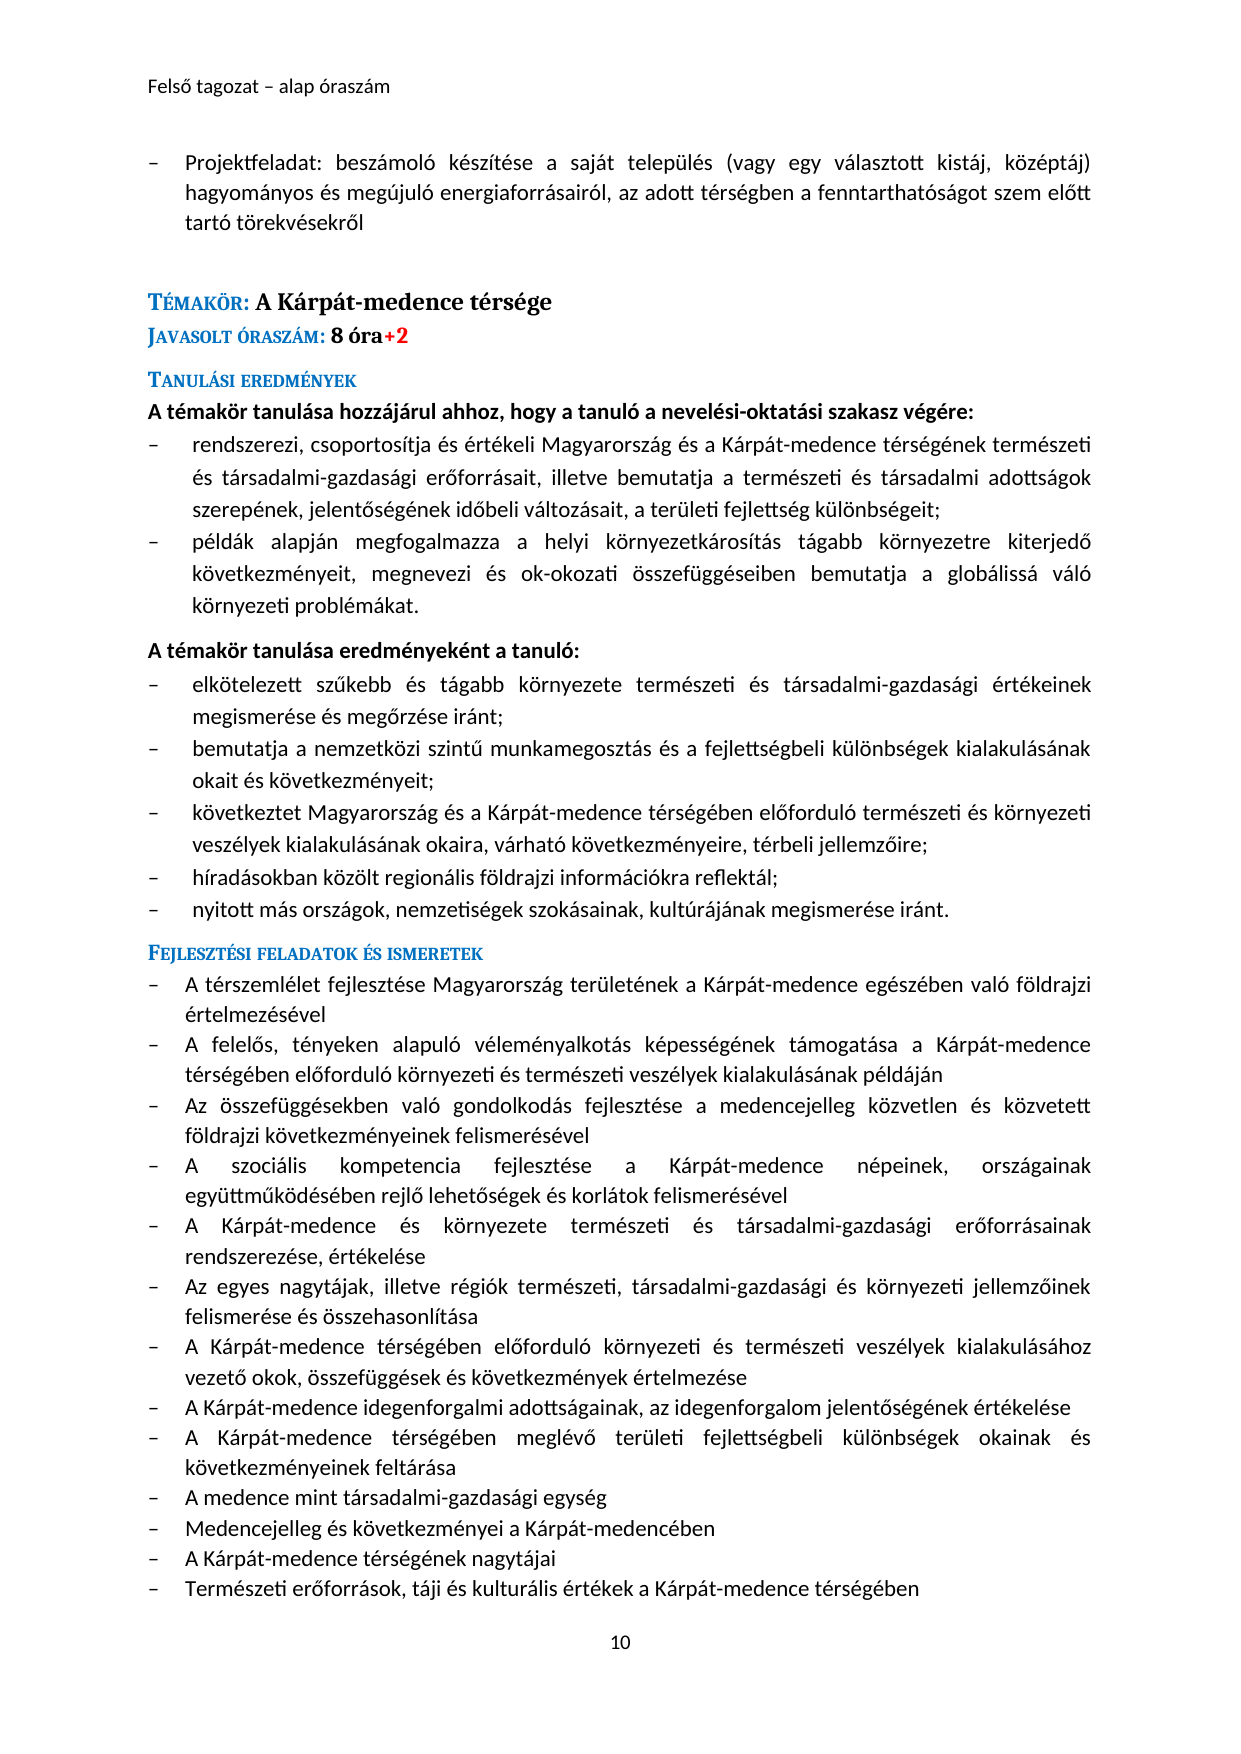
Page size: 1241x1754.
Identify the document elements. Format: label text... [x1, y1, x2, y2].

list nyitott más országok, nemzetiségek szokásainak, kultúrájának megismerése iránt. [148, 895, 1093, 923]
list példák alapján megfogalmazza a helyi környezetkárosítás tágabb környezetre kiterjedő következményeit, megnevezi és ok-okozati összefüggéseiben bemutatja a globálissá váló környezeti problémákat. [148, 527, 1093, 619]
list következtet Magyarország és a Kárpát-medence térségében előforduló természeti és környezeti veszélyek kialakulásának okaira, várható következményeire, térbeli jellemzőire; [148, 798, 1093, 859]
list Az összefüggésekben való gondolkodás fejlesztése a medencejelleg közvetlen és közvetett földrajzi következményeinek felismerésével [148, 1091, 1093, 1149]
list A Kárpát-medence és környezete természeti és társadalmi-gazdasági erőforrásainak rendszerezése, értékelése [148, 1212, 1093, 1270]
text A témakör tanulása eredményeként a tanuló: [148, 636, 1093, 664]
list rendszerezi, csoportosítja és értékeli Magyarország és a Kárpát-medence térségének természeti és társadalmi-gazdasági erőforrásait, illetve bemutatja a természeti és társadalmi adottságok szerepének, jelentőségének időbeli változásait, a területi fejlettség különbségeit; [148, 431, 1093, 523]
list A Kárpát-medence térségében meglévő területi fejlettségbeli különbségek okainak és következményeinek feltárása [148, 1423, 1093, 1481]
list A térszemlélet fejlesztése Magyarország területének a Kárpát-medence egészében való földrajzi értelmezésével [148, 970, 1093, 1028]
list A felelős, tényeken alapuló véleményalkotás képességének támogatása a Kárpát-medence térségében előforduló környezeti és természeti veszélyek kialakulásának példáján [148, 1030, 1093, 1088]
list A Kárpát-medence térségének nagytájai [148, 1544, 1093, 1572]
list bemutatja a nemzetközi szintű munkamegosztás és a fejlettségbeli különbségek kialakulásának okait és következményeit; [148, 734, 1093, 794]
text Fejlesztési feladatok és ismeretek [148, 940, 1093, 966]
list Medencejelleg és következményei a Kárpát-medencében [148, 1514, 1093, 1542]
list A szociális kompetencia fejlesztése a Kárpát-medence népeinek, országainak együttműködésében rejlő lehetőségek és korlátok felismerésével [148, 1151, 1093, 1209]
list A Kárpát-medence idegenforgalmi adottságainak, az idegenforgalom jelentőségének értékelése [148, 1393, 1093, 1421]
list elkötelezett szűkebb és tágabb környezete természeti és társadalmi-gazdasági értékeinek megismerése és megőrzése iránt; [148, 670, 1093, 730]
list híradásokban közölt regionális földrajzi információkra reflektál; [148, 863, 1093, 891]
list A medence mint társadalmi-gazdasági egység [148, 1483, 1093, 1511]
list Projektfeladat: beszámoló készítése a saját település (vagy egy választott kistáj, középtáj) hagyományos és megújuló energiaforrásairól, az adott térségben a fenntarthatóságot szem előtt tartó törekvésekről [148, 148, 1093, 236]
list Természeti erőforrások, táji és kulturális értékek a Kárpát-medence térségében [148, 1574, 1093, 1602]
text Tanulási eredmények [148, 367, 1093, 393]
text Javasolt óraszám: 8 óra+2 [148, 323, 1093, 349]
text Témakör: A Kárpát-medence térsége [148, 288, 1093, 317]
list Az egyes nagytájak, illetve régiók természeti, társadalmi-gazdasági és környezeti jellemzőinek felismerése és összehasonlítása [148, 1272, 1093, 1330]
text A témakör tanulása hozzájárul ahhoz, hogy a tanuló a nevelési-oktatási szakasz végére: [148, 397, 1093, 425]
list A Kárpát-medence térségében előforduló környezeti és természeti veszélyek kialakulásához vezető okok, összefüggések és következmények értelmezése [148, 1332, 1093, 1391]
